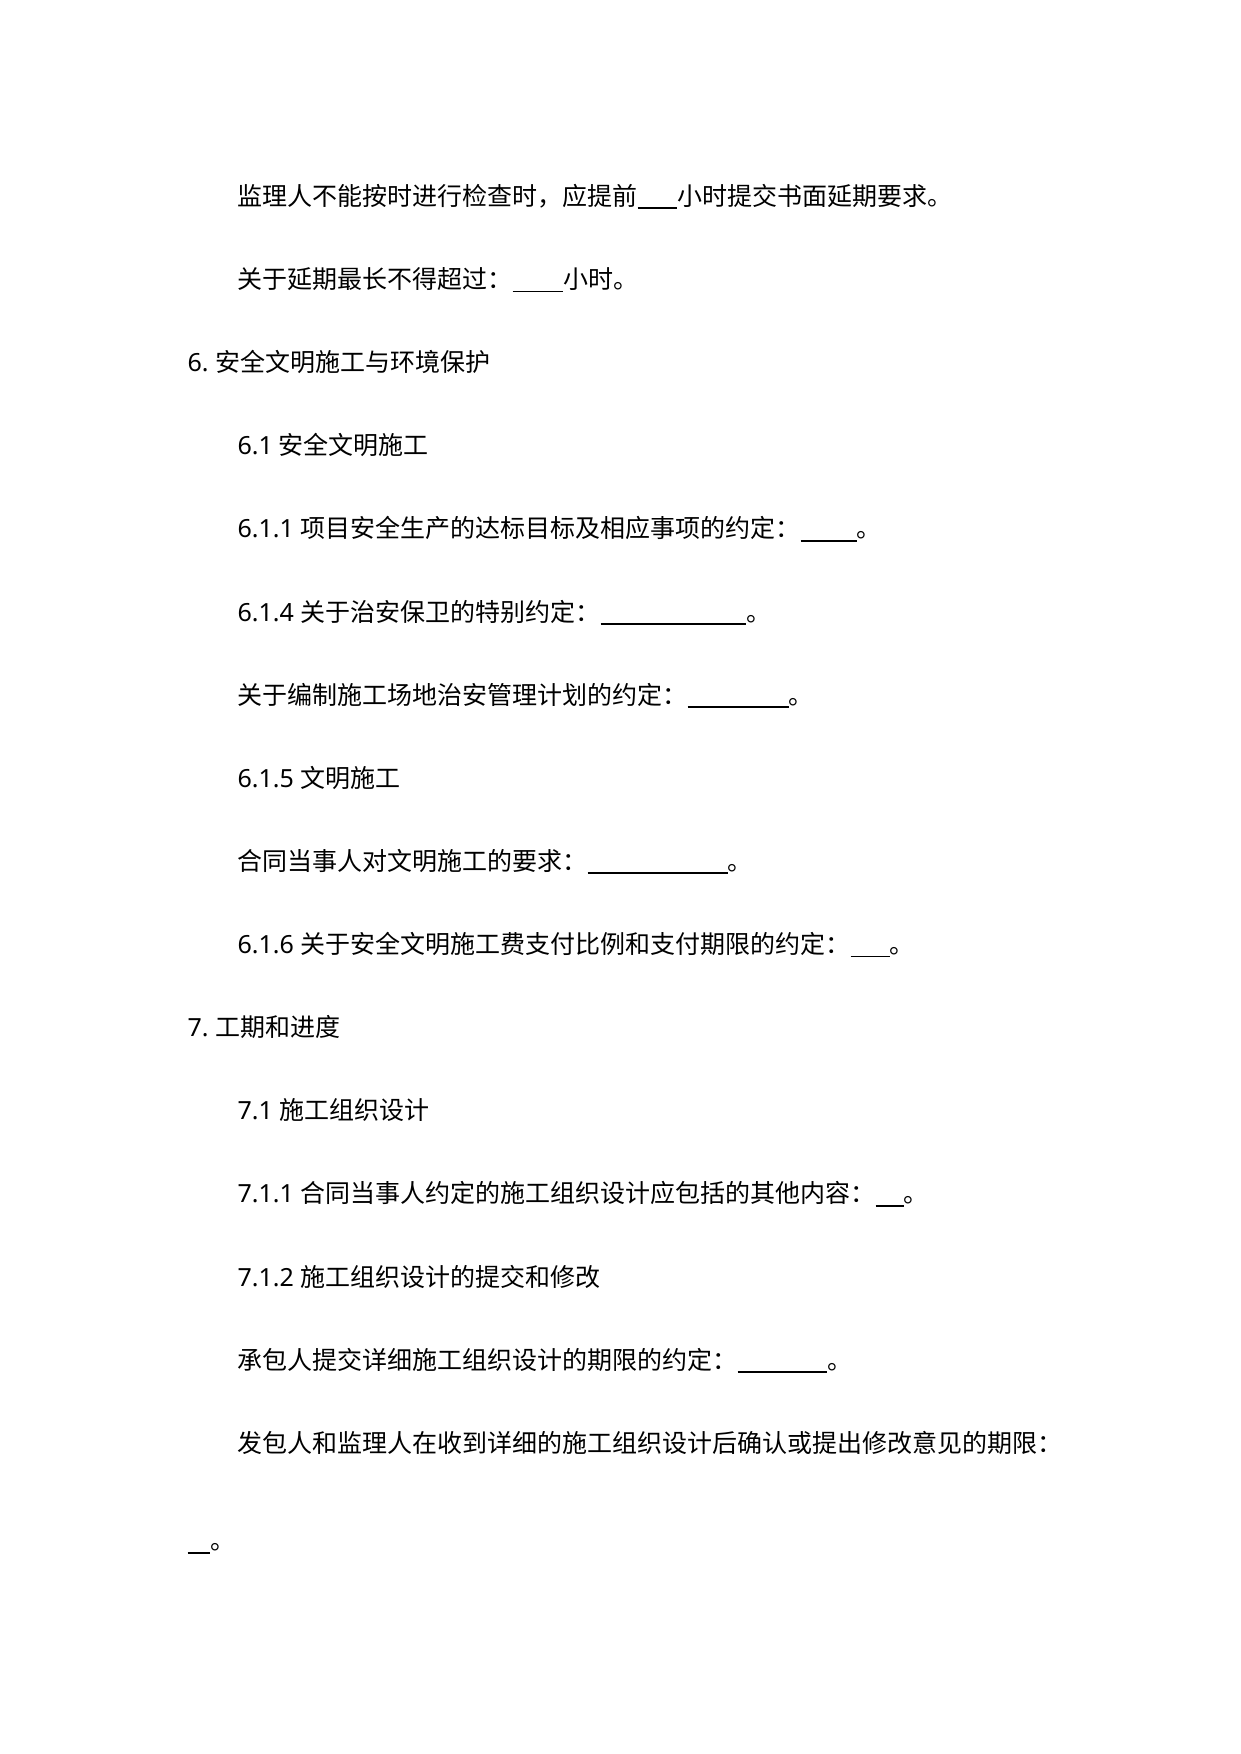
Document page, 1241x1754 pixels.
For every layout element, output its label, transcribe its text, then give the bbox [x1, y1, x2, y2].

text 7. 工期和进度 [187, 993, 1053, 1058]
text 发包人和监理人在收到详细的施工组织设计后确认或提出修改意见的期限： 。 [187, 1409, 1053, 1571]
text 6.1.1 项目安全生产的达标目标及相应事项的约定： 。 [187, 494, 1053, 559]
text 7.1 施工组织设计 [187, 1076, 1053, 1141]
text 6. 安全文明施工与环境保护 [187, 328, 1053, 393]
text 合同当事人对文明施工的要求： 。 [187, 827, 1053, 892]
text 关于延期最长不得超过： 小时。 [187, 245, 1053, 310]
text 6.1.5 文明施工 [187, 744, 1053, 809]
text 6.1.4 关于治安保卫的特别约定： 。 [187, 578, 1053, 643]
text 监理人不能按时进行检查时，应提前 小时提交书面延期要求。 [187, 162, 1053, 227]
text 7.1.2 施工组织设计的提交和修改 [187, 1243, 1053, 1308]
text 6.1.6 关于安全文明施工费支付比例和支付期限的约定： 。 [187, 910, 1053, 975]
text 7.1.1 合同当事人约定的施工组织设计应包括的其他内容： 。 [187, 1159, 1053, 1224]
text 6.1安全文明施工 [187, 411, 1053, 476]
text 承包人提交详细施工组织设计的期限的约定： 。 [187, 1326, 1053, 1391]
text 关于编制施工场地治安管理计划的约定： 。 [187, 661, 1053, 726]
